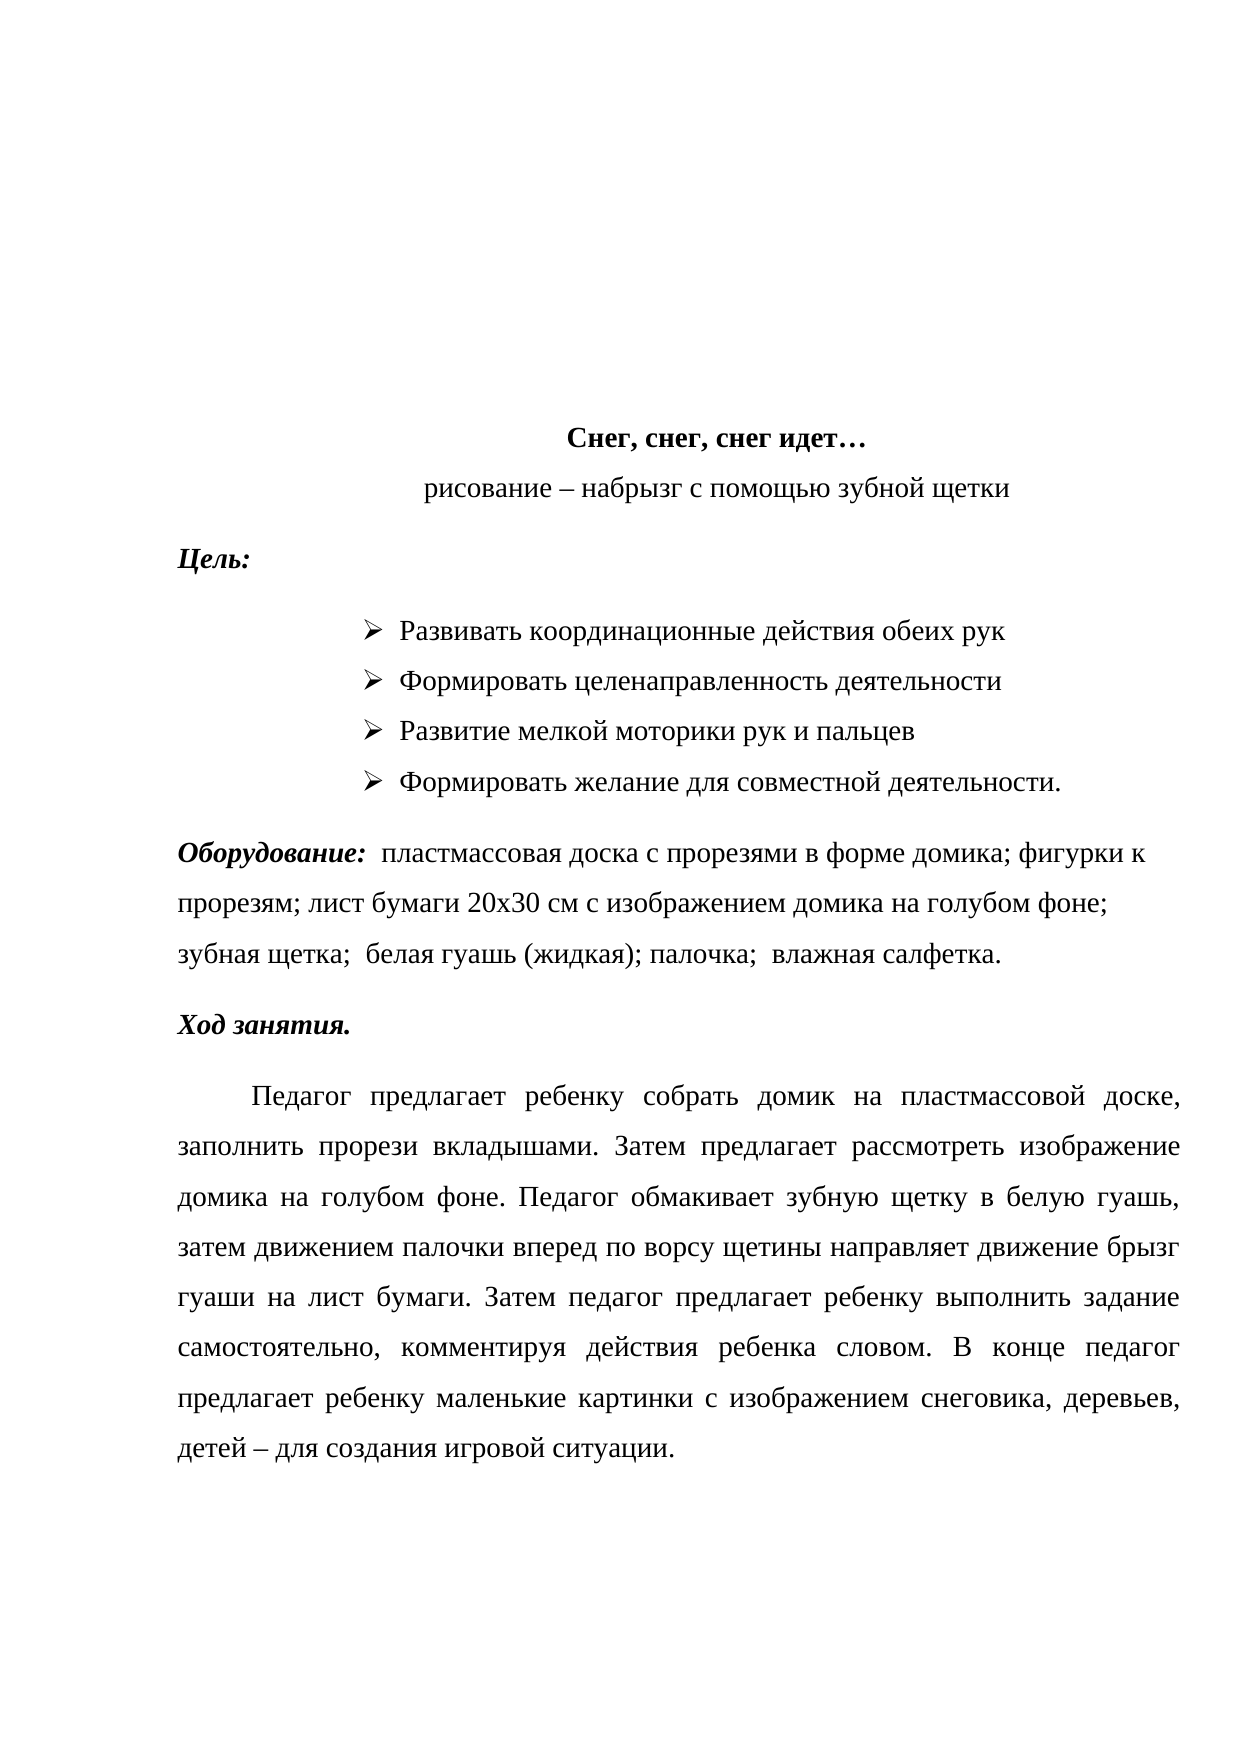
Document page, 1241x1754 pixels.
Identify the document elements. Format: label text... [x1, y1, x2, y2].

text Цель: [177, 541, 1181, 575]
list Развивать координационные действия обеих рук [362, 613, 1181, 646]
text Ход занятия. [177, 1007, 1181, 1040]
list Снег, снег, снег идет… [252, 420, 1181, 453]
list рисование – набрызг с помощью зубной щетки [252, 470, 1181, 504]
list Формировать целенаправленность деятельности [362, 663, 1181, 697]
list Формировать желание для совместной деятельности. [362, 764, 1181, 797]
text Педагог предлагает ребенку собрать домик на пластмассовой доске, заполнить прорези вкладышами. Затем предлагает рассмотреть изображение домика на голубом фоне. Педагог обмакивает зубную щетку в белую гуашь, затем движением палочки вперед по ворсу щетины направляет движение брызг гуаши на лист бумаги. Затем педагог предлагает ребенку выполнить задание самостоятельно, комментируя действия ребенка словом. В конце педагог предлагает ребенку маленькие картинки с изображением снеговика, деревьев, детей – для создания игровой ситуации. [177, 1078, 1181, 1464]
text Оборудование: пластмассовая доска с прорезями в форме домика; фигурки к прорезям; лист бумаги 20х30 см с изображением домика на голубом фоне; зубная щетка; белая гуашь (жидкая); палочка; влажная салфетка. [177, 835, 1181, 969]
list Развитие мелкой моторики рук и пальцев [362, 713, 1181, 747]
